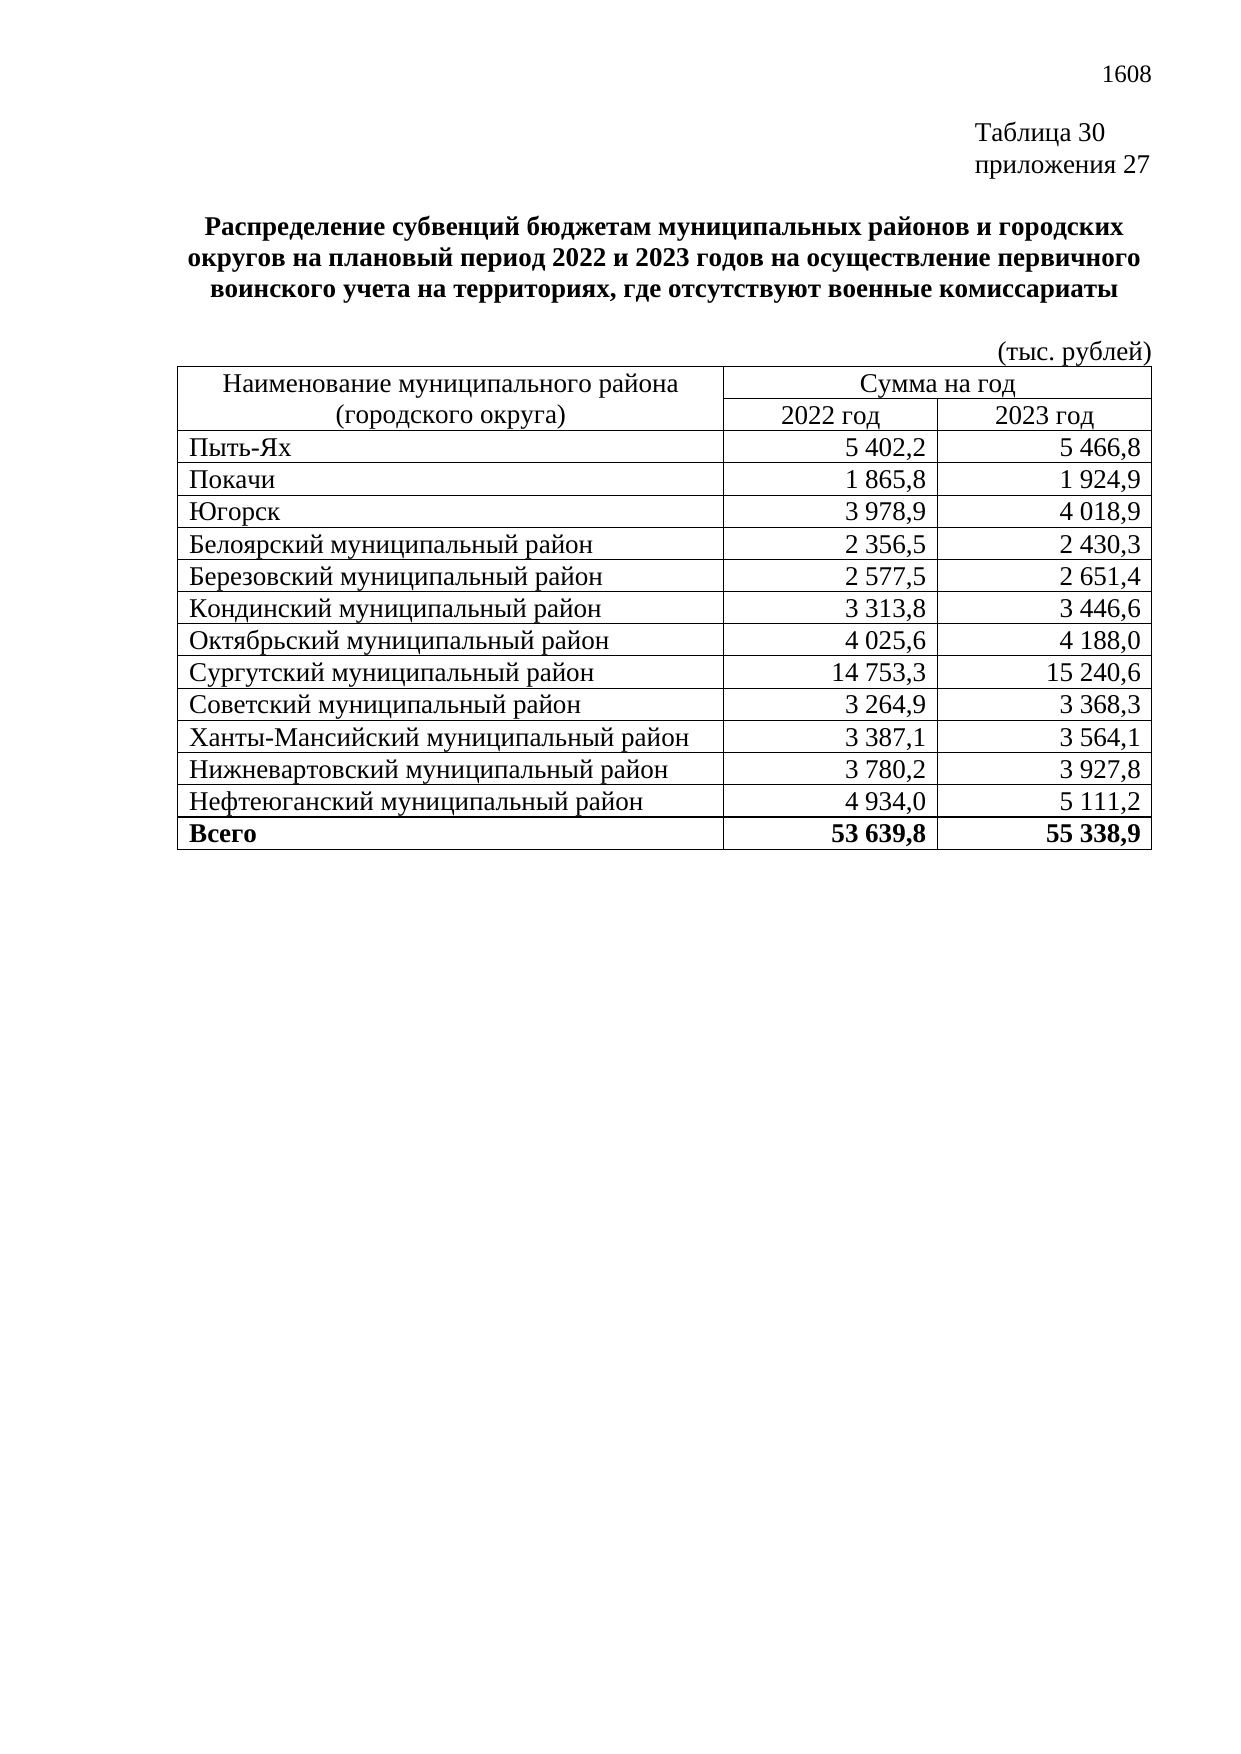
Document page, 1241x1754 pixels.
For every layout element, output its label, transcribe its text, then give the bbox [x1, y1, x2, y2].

table_cell Всего [178, 818, 723, 848]
table_header Наименование муниципального района (городского округа) [178, 367, 723, 430]
table_cell 4 025,6 [724, 624, 937, 655]
table_cell 55 338,9 [938, 818, 1151, 848]
table_cell 2 577,5 [724, 560, 937, 591]
table_cell 3 927,8 [938, 753, 1151, 784]
table_cell 5 466,8 [938, 431, 1151, 462]
table_cell 3 978,9 [724, 496, 937, 527]
table_cell 3 780,2 [724, 753, 937, 784]
table_cell Нижневартовский муниципальный район [178, 753, 723, 784]
table_cell Покачи [178, 463, 723, 494]
table_cell 1 924,9 [938, 463, 1151, 494]
table_cell Октябрьский муниципальный район [178, 624, 723, 655]
table_cell 14 753,3 [724, 656, 937, 688]
table_cell Советский муниципальный район [178, 689, 723, 720]
table_cell 4 018,9 [938, 496, 1151, 527]
table_cell 2 430,3 [938, 528, 1151, 559]
table_cell 5 402,2 [724, 431, 937, 462]
table_cell 3 387,1 [724, 721, 937, 752]
table_cell Кондинский муниципальный район [178, 592, 723, 623]
table_cell 3 368,3 [938, 689, 1151, 720]
table_cell 3 564,1 [938, 721, 1151, 752]
table_header Сумма на год [724, 367, 1151, 398]
table_cell 5 111,2 [938, 785, 1151, 816]
table_cell 1 865,8 [724, 463, 937, 494]
table_cell Белоярский муниципальный район [178, 528, 723, 559]
text приложения 27 [974, 148, 1152, 179]
text (тыс. рублей) [177, 334, 1152, 366]
table_cell 4 188,0 [938, 624, 1151, 655]
table_cell 3 264,9 [724, 689, 937, 720]
table_cell 3 313,8 [724, 592, 937, 623]
table_cell 4 934,0 [724, 785, 937, 816]
text Таблица 30 [974, 117, 1152, 148]
table_cell Югорск [178, 496, 723, 527]
table_cell 2023 год [938, 399, 1151, 430]
table_cell Нефтеюганский муниципальный район [178, 785, 723, 816]
table_cell 2 356,5 [724, 528, 937, 559]
table_cell Пыть-Ях [178, 431, 723, 462]
table_cell 53 639,8 [724, 818, 937, 848]
table_cell Ханты-Мансийский муниципальный район [178, 721, 723, 752]
table_cell 2022 год [724, 399, 937, 430]
table_cell 15 240,6 [938, 656, 1151, 688]
table_cell 2 651,4 [938, 560, 1151, 591]
table_cell 3 446,6 [938, 592, 1151, 623]
table_cell Сургутский муниципальный район [178, 656, 723, 688]
table_cell Березовский муниципальный район [178, 560, 723, 591]
text Распределение субвенций бюджетам муниципальных районов и городских округов на плановый период 2022 и 2023 годов на осуществление первичного воинского учета на территориях, где отсутствуют военные комиссариаты [177, 210, 1152, 303]
